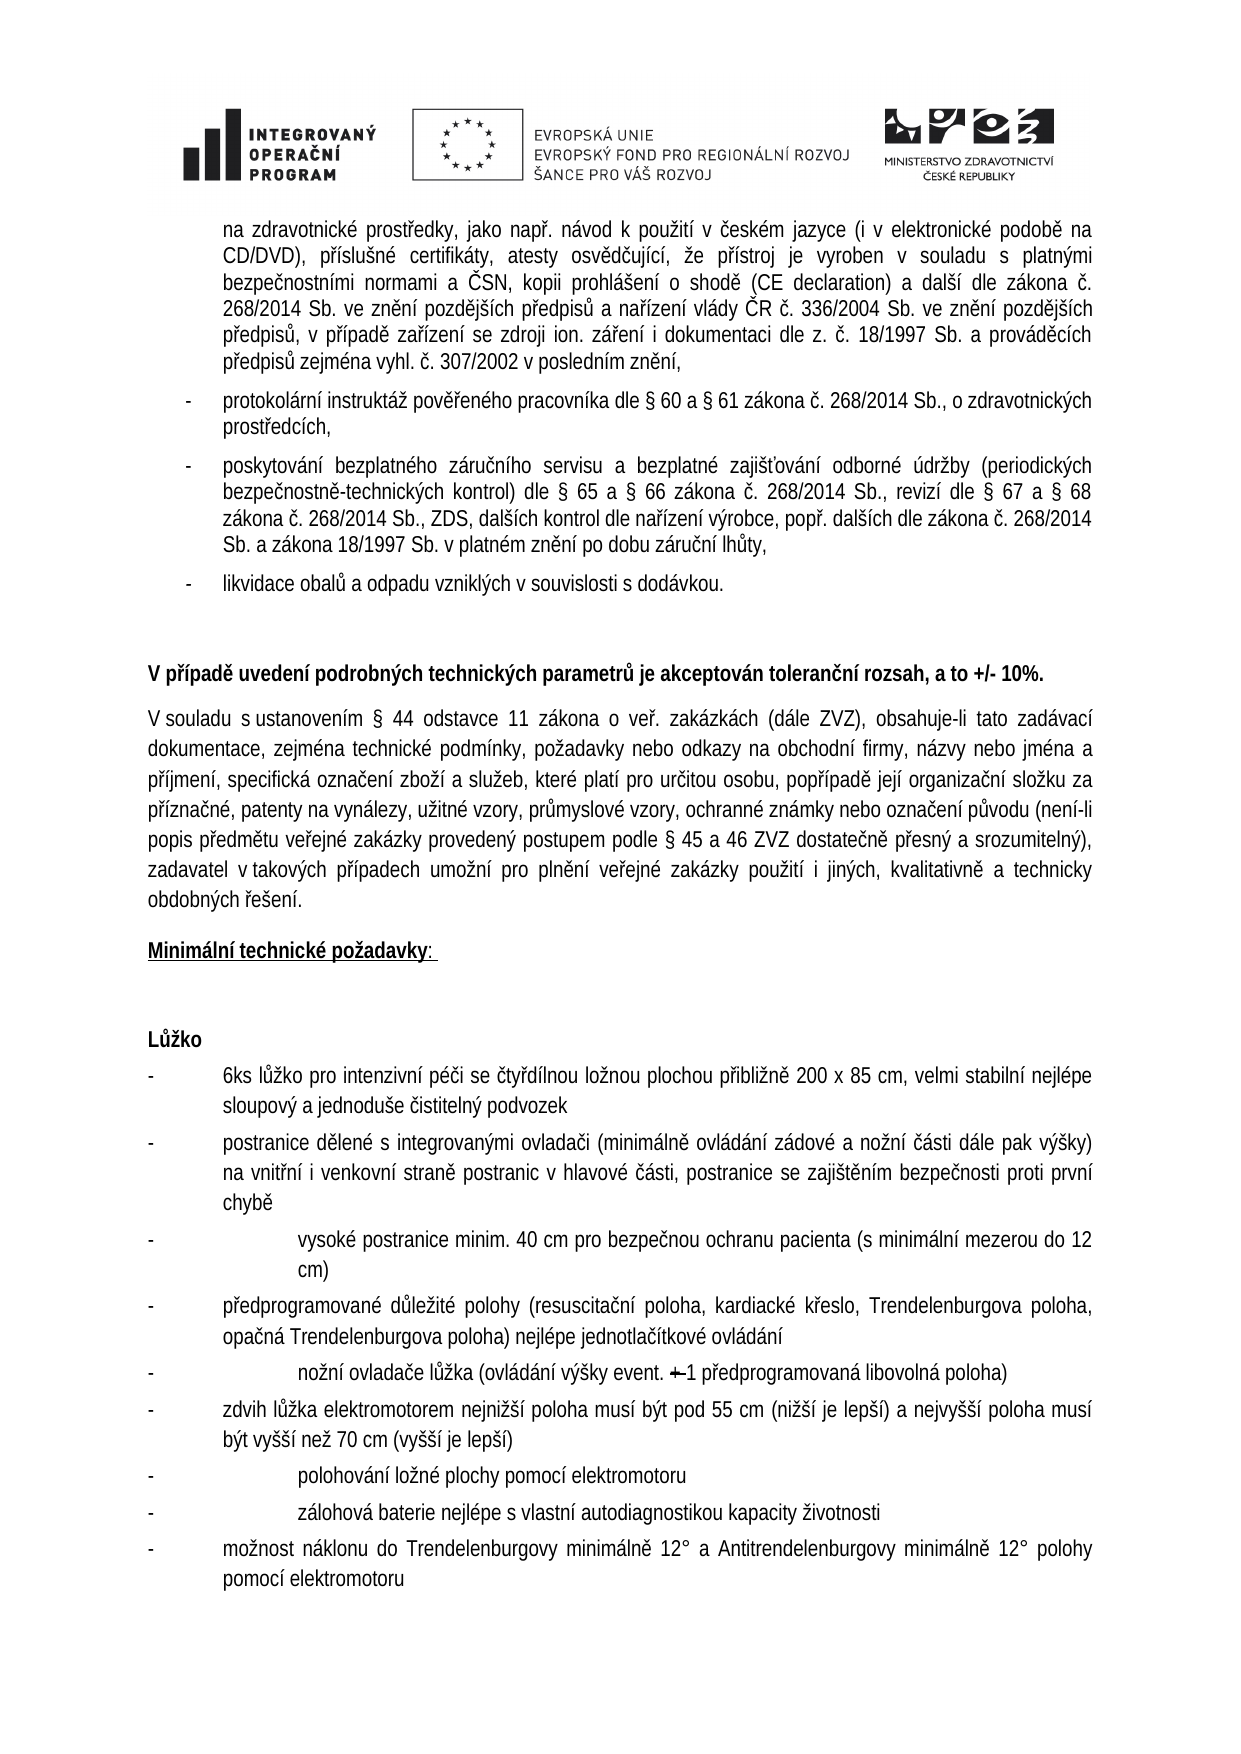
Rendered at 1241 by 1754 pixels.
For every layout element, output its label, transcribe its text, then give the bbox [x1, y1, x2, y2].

list nožní ovladače lůžka (ovládání výšky event. + 1 předprogramovaná libovolná poloha) [148, 1359, 1093, 1386]
list likvidace obalů a odpadu vzniklých v souvislosti s dodávkou. [185, 570, 1093, 596]
list protokolární instruktáž pověřeného pracovníka dle § § 61 zákona č. 268/2014 Sb., o zdravotnických prostředcích, [185, 387, 1093, 439]
list zálohová baterie nejlépe s vlastní autodiagnostikou kapacity životnosti [148, 1499, 1093, 1525]
picture [147, 73, 1090, 216]
list vysoké postranice minim. pro bezpečnou ochranu pacienta (s minimální mezerou do ) [148, 1226, 1093, 1282]
list zdvih lůžka elektromotorem nejnižší poloha musí být pod (nižší je lepší) a nejvyšší poloha musí být vyšší než (vyšší je lepší) [148, 1396, 1093, 1452]
list polohování ložné plochy pomocí elektromotoru [148, 1462, 1093, 1489]
list možnost náklonu do Trendelenburgovy minimálně 12° a Antitrendelenburgovy minimálně 12° polohy pomocí elektromotoru [148, 1535, 1093, 1592]
text V případě uvedení podrobných technických parametrů je akceptován toleranční rozsah, a to +/- 10%. [148, 660, 1093, 686]
list poskytování bezplatného záručního servisu a bezplatné zajišťování odborné údržby (periodických bezpečnostně-technických kontrol) dle § § 66 zákona č. 268/2014 Sb., revizí dle § § 68 zákona č. 268/2014 Sb., ZDS, dalších kontrol dle nařízení výrobce, popř. dalších dle zákona č. 268/2014 Sb. a zákona 18/1997 Sb. v platném znění po dobu záruční lhůty, [185, 452, 1093, 557]
list 6ks lůžko pro intenzivní péči se čtyřdílnou ložnou plochou přibližně 200 x , velmi stabilní nejlépe sloupový a jednoduše čistitelný podvozek [148, 1062, 1093, 1119]
list předprogramované důležité polohy (resuscitační poloha, kardiacké křeslo, Trendelenburgova poloha, opačná Trendelenburgova poloha) nejlépe jednotlačítkové ovládání [148, 1292, 1093, 1349]
text V souladu s ustanovením § 44 odstavce 11 zákona o veř. zakázkách (dále ZVZ), obsahuje-li tato zadávací dokumentace, zejména technické podmínky, požadavky nebo odkazy na obchodní firmy, názvy nebo jména a příjmení, specifická označení zboží a služeb, které platí pro určitou osobu, popřípadě její organizační složku za příznačné, patenty na vynálezy, užitné vzory, průmyslové vzory, ochranné známky nebo označení původu (není-li popis předmětu veřejné zakázky provedený postupem podle § 46 ZVZ dostatečně přesný a srozumitelný), zadavatel v takových případech umožní pro plnění veřejné zakázky použití i jiných, kvalitativně a technicky obdobných řešení. [148, 705, 1093, 913]
list postranice dělené s integrovanými ovladači (minimálně ovládání zádové a nožní části dále pak výšky) na vnitřní i venkovní straně postranic v hlavové části, postranice se zajištěním bezpečnosti proti první chybě [148, 1129, 1093, 1216]
text Lůžko [148, 1026, 1093, 1052]
text Minimální technické požadavky: [148, 937, 1093, 964]
